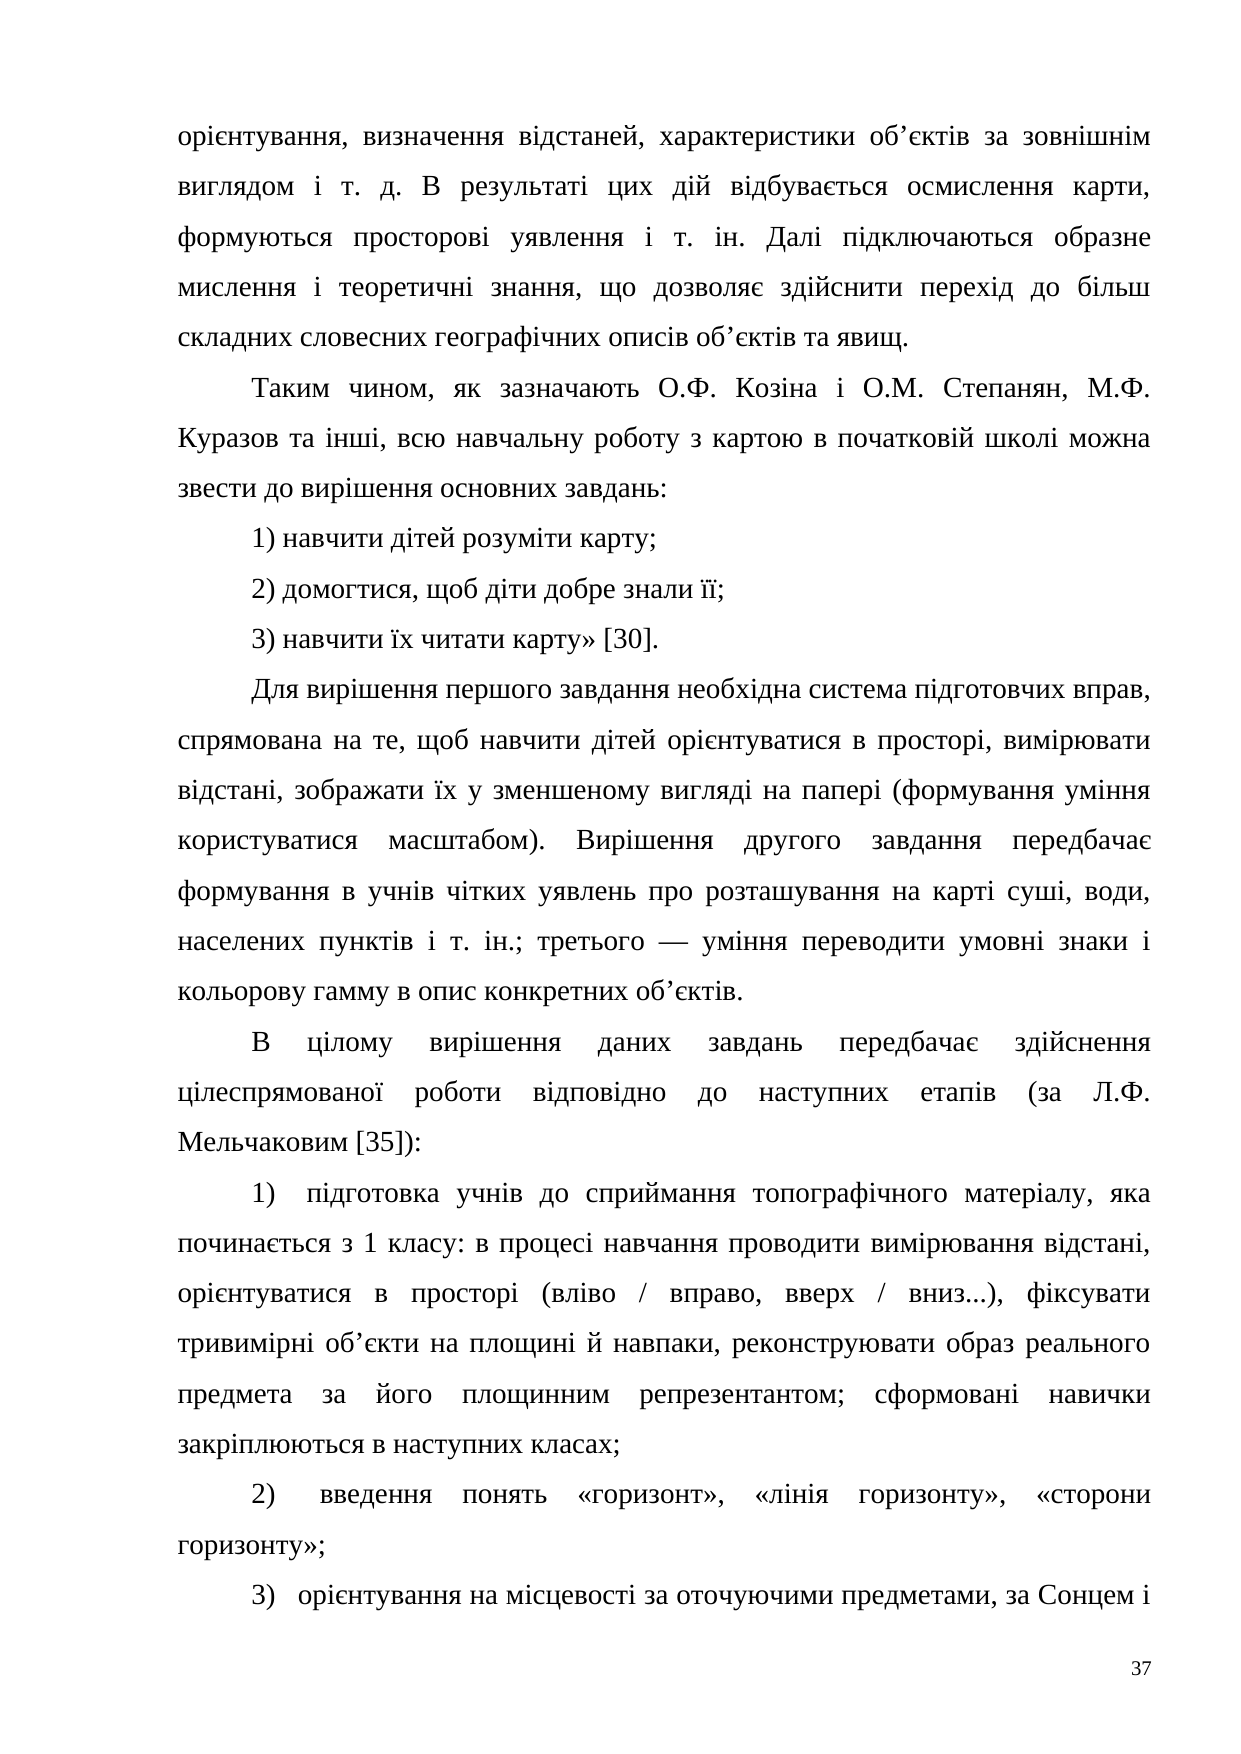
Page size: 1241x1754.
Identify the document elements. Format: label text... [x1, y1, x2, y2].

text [177, 118, 1152, 353]
text 3) навчити їх читати карту» [30]. [177, 621, 1152, 655]
list введення понять «горизонт», «лінія горизонту», «сторони горизонту»; [177, 1477, 1152, 1560]
text 1) навчити дітей розуміти карту; [177, 521, 1152, 554]
text В цілому вирішення даних завдань передбачає здійснення цілеспрямованої роботи відповідно до наступних етапів (за Л.Ф. Мельчаковим [35]): [177, 1024, 1152, 1158]
text Таким чином, як зазначають О.Ф. Козіна і О.М. Степанян, М.Ф. Куразов та інші, всю навчальну роботу з картою в початковій школі можна звести до вирішення основних завдань: [177, 370, 1152, 504]
text 2) домогтися, щоб діти добре знали її; [177, 571, 1152, 604]
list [177, 1577, 1152, 1611]
list підготовка учнів до сприймання топографічного матеріалу, яка починається з 1 класу: в процесі навчання проводити вимірювання відстані, орієнтуватися в просторі (вліво / вправо, вверх / вниз...), фіксувати тривимірні об’єкти на площині й навпаки, реконструювати образ реального предмета за його площинним репрезентантом; сформовані навички закріплюються в наступних класах; [177, 1175, 1152, 1460]
text Для вирішення першого завдання необхідна система підготовчих вправ, спрямована на те, щоб навчити дітей орієнтуватися в просторі, вимірювати відстані, зображати їх у зменшеному вигляді на папері (формування уміння користуватися масштабом). Вирішення другого завдання передбачає формування в учнів чітких уявлень про розташування на карті суші, води, населених пунктів і т. ін.; третього — уміння переводити умовні знаки і кольорову гамму в опис конкретних об’єктів. [177, 672, 1152, 1007]
